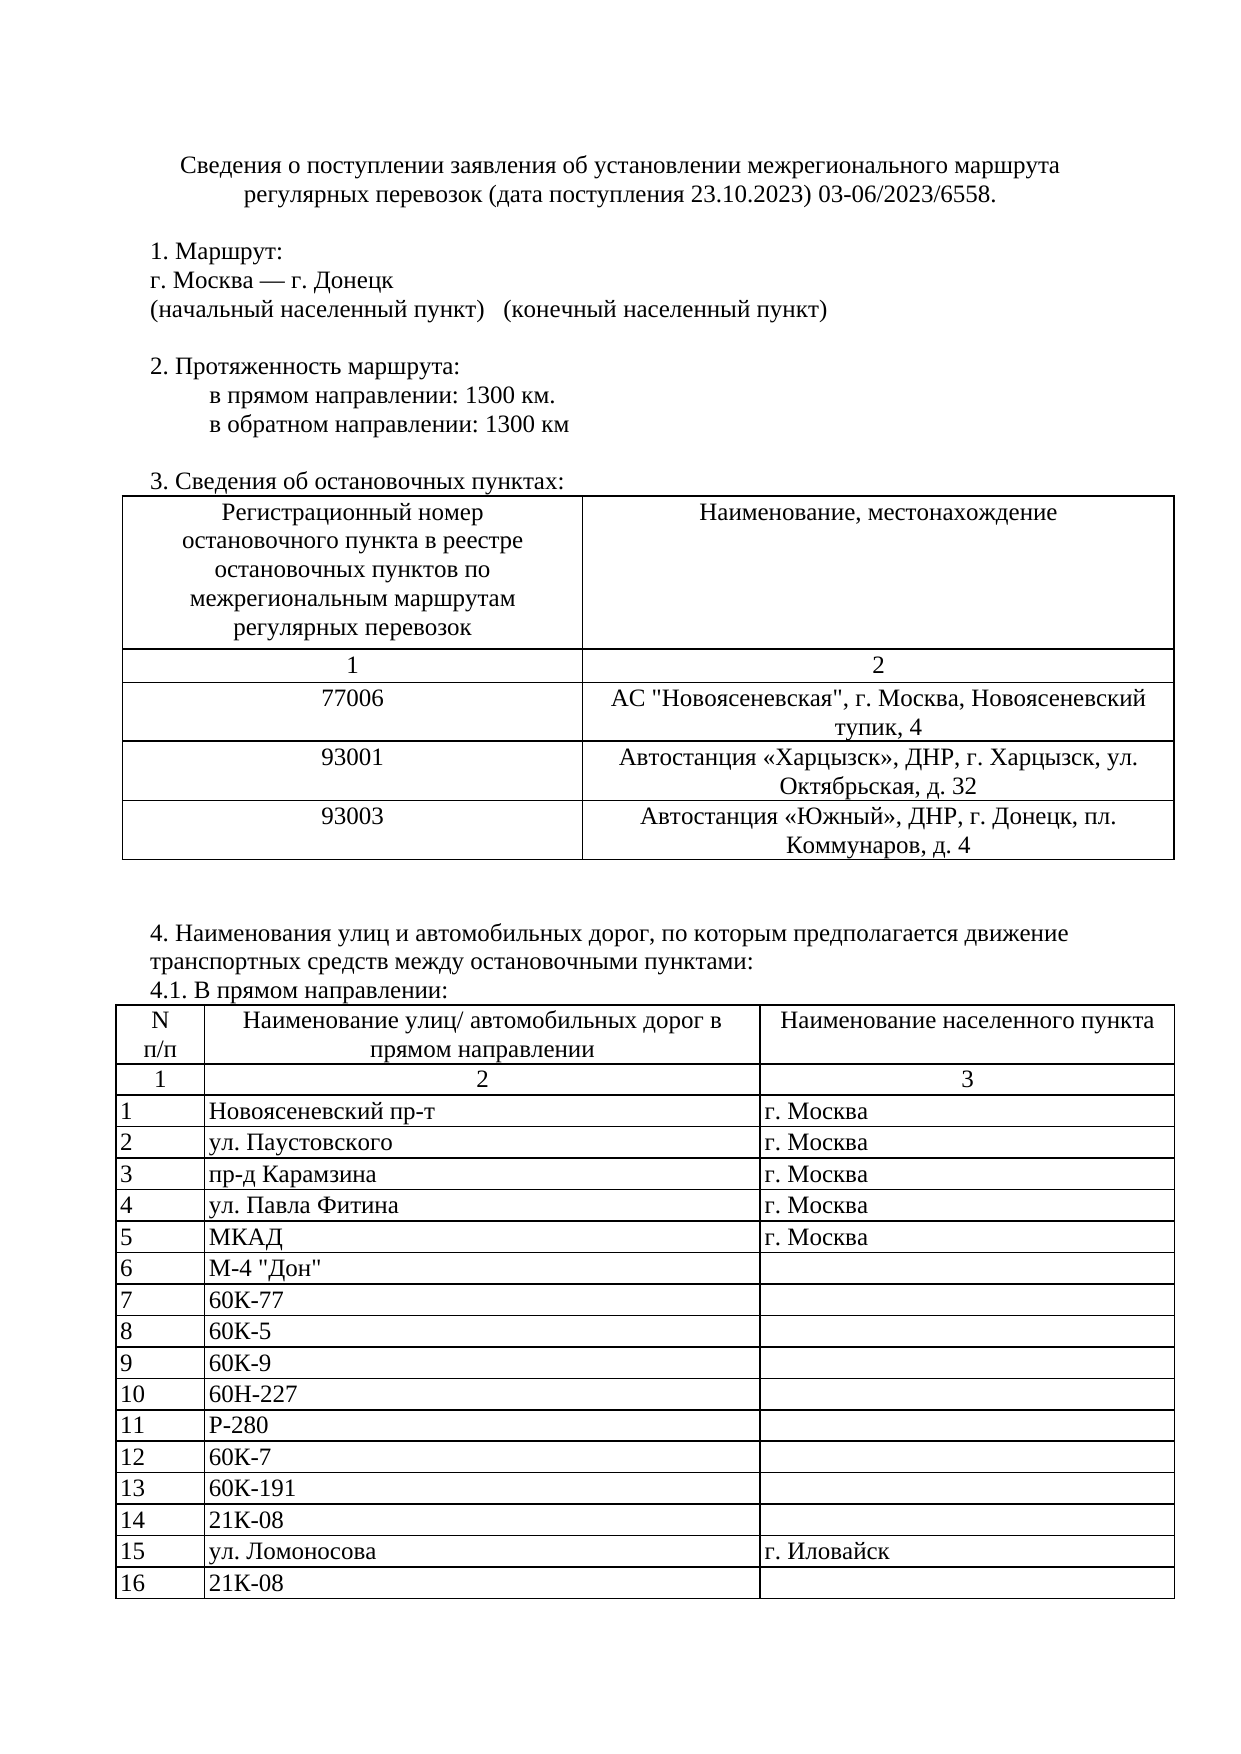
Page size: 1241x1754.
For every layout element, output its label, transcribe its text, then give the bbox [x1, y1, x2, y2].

table_cell 11 [117, 1411, 204, 1440]
table_cell 60К-5 [205, 1316, 759, 1346]
table_cell [761, 1285, 1174, 1314]
text Сведения о поступлении заявления об установлении межрегионального маршрута регулярных перевозок (дата поступления 23.10.2023) 03-06/2023/6558. [150, 150, 1090, 207]
table_cell 1 [123, 650, 582, 681]
table_cell 93001 [123, 742, 582, 799]
table_cell [761, 1316, 1174, 1346]
table_cell 60К-191 [205, 1473, 759, 1503]
table_cell 4 [117, 1190, 204, 1220]
table_cell Автостанция «Харцызск», ДНР, г. Харцызск, ул. Октябрьская, д. 32 [583, 742, 1173, 799]
table_cell 2 [205, 1065, 759, 1094]
table_cell 3 [761, 1065, 1174, 1094]
table_cell г. Москва [761, 1222, 1174, 1252]
table_cell 6 [117, 1253, 204, 1283]
table_cell г. Москва [761, 1127, 1174, 1157]
table_cell ул. Павла Фитина [205, 1190, 759, 1220]
table_cell Новоясеневский пр-т [205, 1096, 759, 1126]
table_cell 1 [117, 1065, 204, 1094]
text 2. Протяженность маршрута: [150, 351, 1090, 380]
table_header Наименование, местонахождение [583, 497, 1173, 648]
table_cell 2 [583, 650, 1173, 681]
text (начальный населенный пункт) (конечный населенный пункт) [150, 294, 1090, 322]
table_cell 93003 [123, 801, 582, 858]
table_cell 9 [117, 1348, 204, 1377]
table_cell 16 [117, 1568, 204, 1598]
table_cell [761, 1568, 1174, 1598]
table_cell 60Н-227 [205, 1379, 759, 1409]
table_cell АС "Новоясеневская", г. Москва, Новоясеневский тупик, 4 [583, 683, 1173, 740]
text 3. Сведения об остановочных пунктах: [150, 466, 1090, 495]
table_cell г. Москва [761, 1190, 1174, 1220]
table_cell 10 [117, 1379, 204, 1409]
table_cell 3 [117, 1159, 204, 1189]
table_cell [761, 1505, 1174, 1535]
text 4.1. В прямом направлении: [150, 975, 1090, 1004]
table_header N п/п [117, 1006, 204, 1063]
table_cell 14 [117, 1505, 204, 1535]
table_cell 7 [117, 1285, 204, 1314]
table_cell Автостанция «Южный», ДНР, г. Донецк, пл. Коммунаров, д. 4 [583, 801, 1173, 858]
table_cell 8 [117, 1316, 204, 1346]
table_cell ул. Паустовского [205, 1127, 759, 1157]
table_cell 60К-9 [205, 1348, 759, 1377]
table_cell 60К-77 [205, 1285, 759, 1314]
table_cell [761, 1253, 1174, 1283]
table_cell [761, 1379, 1174, 1409]
table_cell [761, 1473, 1174, 1503]
table_cell 1 [117, 1096, 204, 1126]
table_cell 77006 [123, 683, 582, 740]
table_cell 12 [117, 1442, 204, 1472]
table_cell 13 [117, 1473, 204, 1503]
table_cell Р-280 [205, 1411, 759, 1440]
table_cell 15 [117, 1536, 204, 1566]
text 4. Наименования улиц и автомобильных дорог, по которым предполагается движение транспортных средств между остановочными пунктами: [150, 918, 1090, 975]
table_header Наименование улиц/ автомобильных дорог в прямом направлении [205, 1006, 759, 1063]
table_cell 21К-08 [205, 1568, 759, 1598]
table_cell МКАД [205, 1222, 759, 1252]
text в обратном направлении: 1300 км [150, 409, 1090, 437]
table_cell г. Иловайск [761, 1536, 1174, 1566]
table_cell [761, 1348, 1174, 1377]
table_cell 5 [117, 1222, 204, 1252]
table_cell [761, 1442, 1174, 1472]
table_cell г. Москва [761, 1096, 1174, 1126]
table_cell 2 [117, 1127, 204, 1157]
table_cell М-4 "Дон" [205, 1253, 759, 1283]
table_cell ул. Ломоносова [205, 1536, 759, 1566]
table_cell 60К-7 [205, 1442, 759, 1472]
text г. Москва — г. Донецк [150, 265, 1090, 294]
text в прямом направлении: 1300 км. [150, 380, 1090, 409]
table_header Наименование населенного пункта [761, 1006, 1174, 1063]
text 1. Маршрут: [150, 236, 1090, 265]
table_cell 21К-08 [205, 1505, 759, 1535]
table_cell [761, 1411, 1174, 1440]
table_header Регистрационный номер остановочного пункта в реестре остановочных пунктов по межрегиональным маршрутам регулярных перевозок [123, 497, 582, 648]
table_cell г. Москва [761, 1159, 1174, 1189]
table_cell пр-д Карамзина [205, 1159, 759, 1189]
